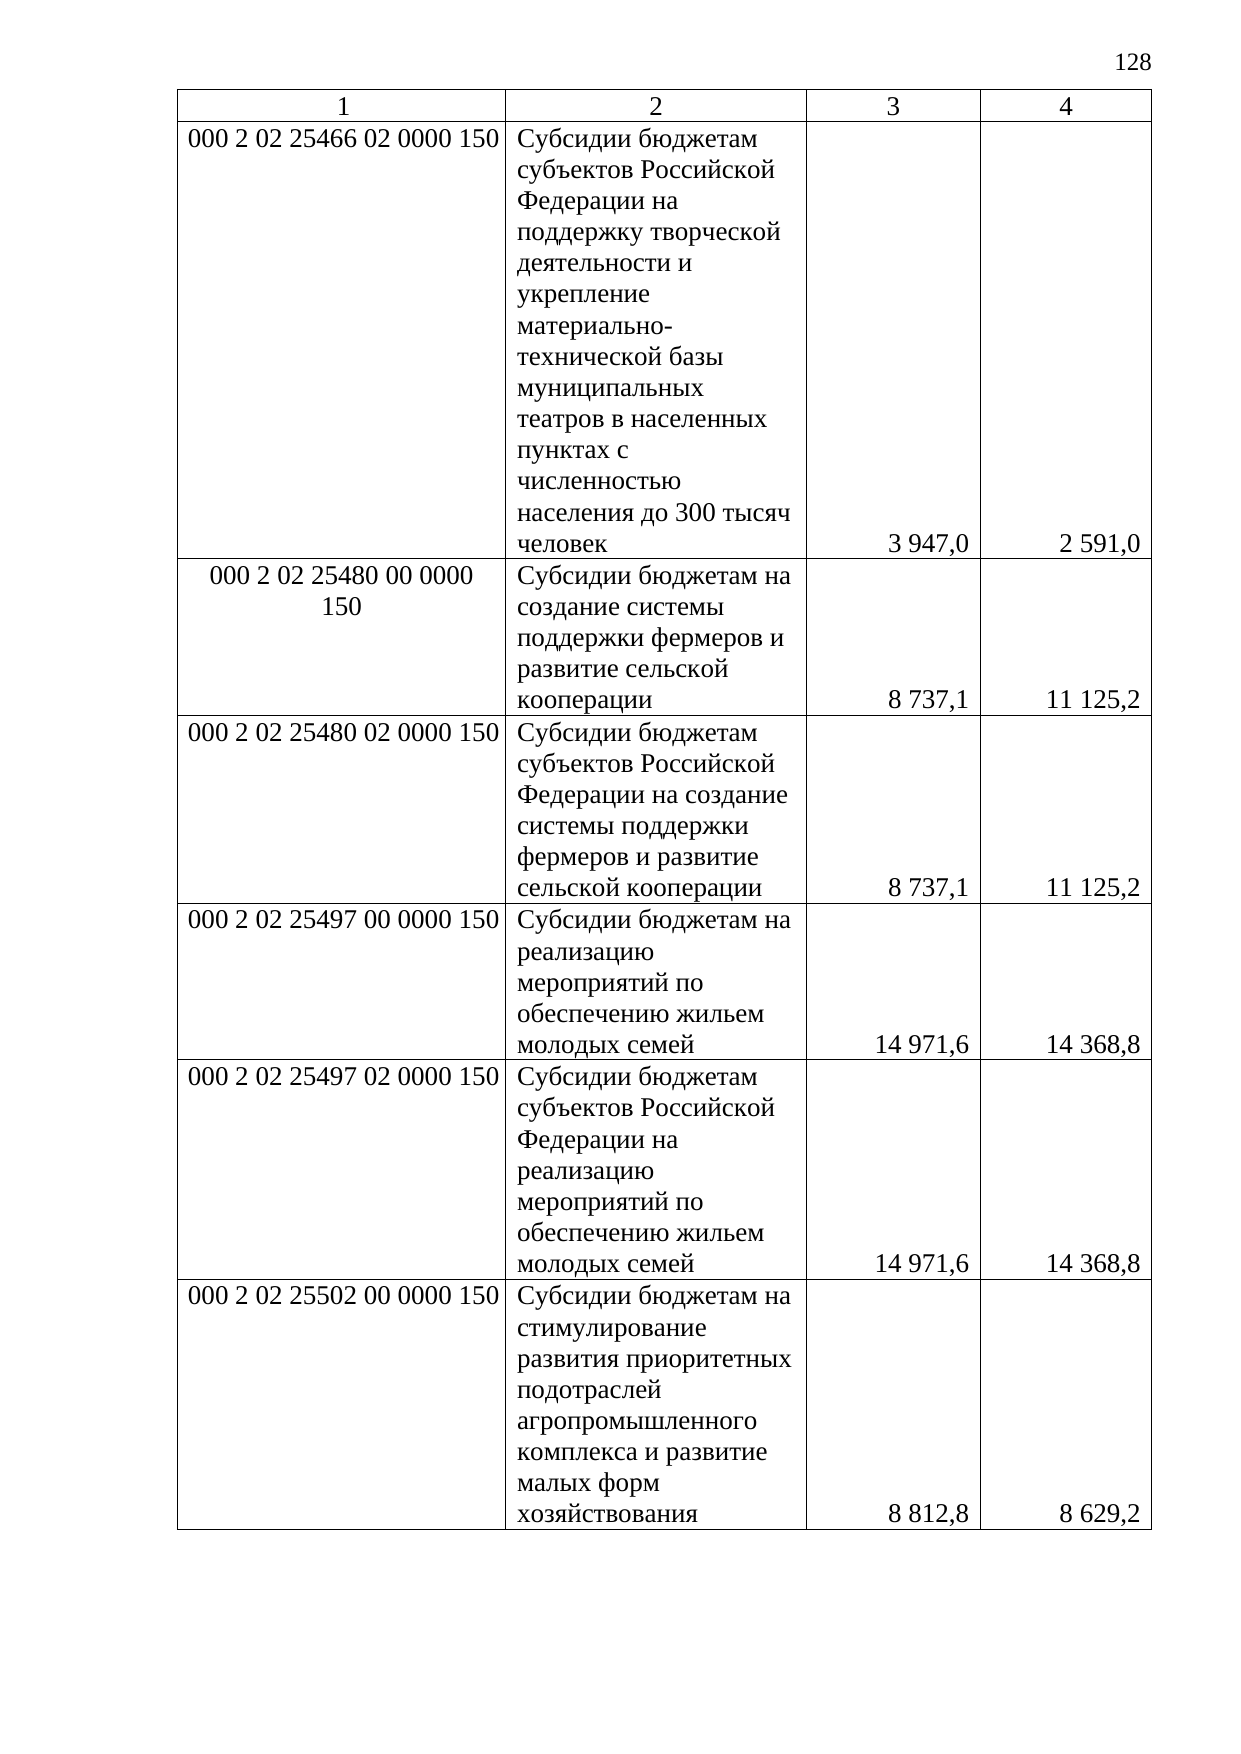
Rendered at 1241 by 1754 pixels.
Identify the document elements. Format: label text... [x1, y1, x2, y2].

table_cell 000 2 02 25480 02 0000 150 [178, 716, 505, 903]
table_cell Субсидии бюджетам на стимулирование развития приоритетных подотраслей агропромышленного комплекса и развитие малых форм хозяйствования [506, 1280, 806, 1529]
table_cell 14 971,6 [807, 904, 980, 1059]
table_cell 8 629,2 [981, 1280, 1151, 1529]
table_header 2 [506, 90, 806, 121]
table_cell 000 2 02 25466 02 0000 150 [178, 122, 505, 558]
table_cell 2 591,0 [981, 122, 1151, 558]
table_cell Субсидии бюджетам субъектов Российской Федерации на поддержку творческой деятельности и укрепление материально-технической базы муниципальных театров в населенных пунктах с численностью населения до 300 тысяч человек [506, 122, 806, 558]
table_cell 000 2 02 25497 00 0000 150 [178, 904, 505, 1059]
table_cell Субсидии бюджетам на реализацию мероприятий по обеспечению жильем молодых семей [506, 904, 806, 1059]
table_cell 14 368,8 [981, 904, 1151, 1059]
table_cell 11 125,2 [981, 559, 1151, 715]
table_header 3 [807, 90, 980, 121]
table_cell 8 737,1 [807, 716, 980, 903]
table_cell 14 971,6 [807, 1060, 980, 1278]
table_cell 000 2 02 25502 00 0000 150 [178, 1280, 505, 1529]
table_cell 000 2 02 25480 00 0000 150 [178, 559, 505, 715]
table_cell 000 2 02 25497 02 0000 150 [178, 1060, 505, 1278]
table_cell Субсидии бюджетам субъектов Российской Федерации на реализацию мероприятий по обеспечению жильем молодых семей [506, 1060, 806, 1278]
table_cell Субсидии бюджетам субъектов Российской Федерации на создание системы поддержки фермеров и развитие сельской кооперации [506, 716, 806, 903]
table_header 1 [178, 90, 505, 121]
table_cell 3 947,0 [807, 122, 980, 558]
table_header 4 [981, 90, 1151, 121]
table_cell 8 812,8 [807, 1280, 980, 1529]
table_cell 11 125,2 [981, 716, 1151, 903]
table_cell 14 368,8 [981, 1060, 1151, 1278]
table_cell Субсидии бюджетам на создание системы поддержки фермеров и развитие сельской кооперации [506, 559, 806, 715]
table_cell 8 737,1 [807, 559, 980, 715]
